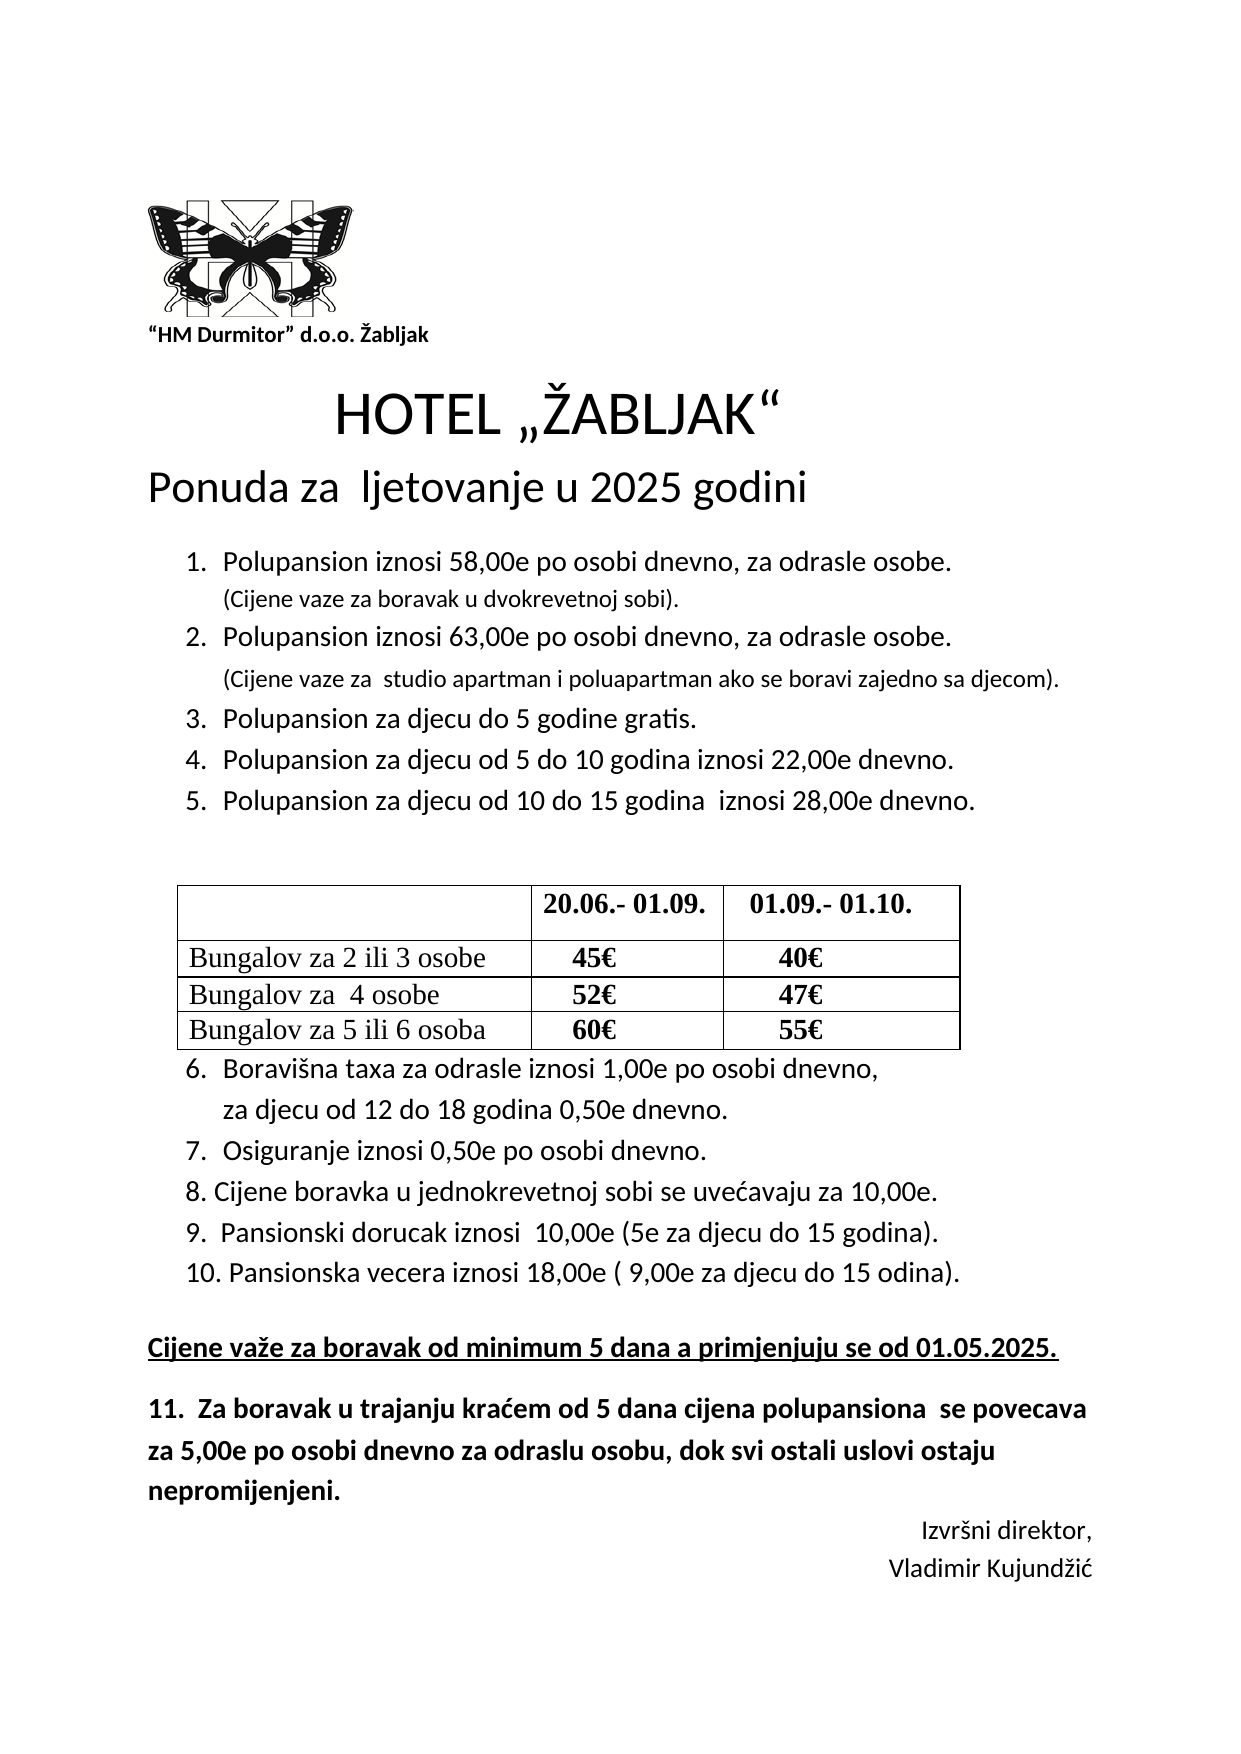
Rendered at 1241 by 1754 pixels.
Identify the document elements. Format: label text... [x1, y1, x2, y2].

list Polupansion iznosi 58,00e po osobi dnevno, za odrasle osobe. (Cijene vaze za boravak u dvokrevetnoj sobi). [185, 543, 1093, 614]
list Polupansion za djecu do 5 godine gratis. [185, 700, 1093, 736]
picture [147, 200, 354, 317]
list Osiguranje iznosi 0,50e po osobi dnevno. [185, 1132, 1093, 1167]
table_header 20.06.- 01.09. [532, 886, 723, 939]
table_cell 45€ [532, 941, 723, 976]
list Boravišna taxa za odrasle iznosi 1,00e po osobi dnevno, za djecu od 12 do 18 godina 0,50e dnevno. [185, 1050, 1093, 1126]
text 9. Pansionski dorucak iznosi 10,00e (5e za djecu do 15 godina). 10. Pansionska vecera iznosi 18,00e ( 9,00e za djecu do 15 odina). [185, 1214, 1093, 1290]
table_cell Bungalov za 5 ili 6 osoba [178, 1012, 531, 1049]
table_cell Bungalov za 2 ili 3 osobe [178, 941, 531, 976]
table_cell 52€ [532, 978, 723, 1011]
table_cell 40€ [724, 941, 959, 976]
table_cell Bungalov za 4 osobe [178, 978, 531, 1011]
list Polupansion za djecu od 5 do 10 godina iznosi 22,00e dnevno. [185, 741, 1093, 777]
list Polupansion za djecu od 10 do 15 godina iznosi 28,00e dnevno. [185, 782, 1093, 818]
list Polupansion iznosi 63,00e po osobi dnevno, za odrasle osobe. (Cijene vaze za studio apartman i poluapartman ako se boravi zajedno sa djecom). [185, 618, 1093, 695]
table_cell 47€ [724, 978, 959, 1011]
table_cell 55€ [724, 1012, 959, 1049]
table_cell 60€ [532, 1012, 723, 1049]
text Izvršni direktor, Vladimir Kujundžić [185, 1513, 1093, 1584]
text HOTEL „ŽABLJAK“ Ponuda za ljetovanje u 2025 godini [148, 373, 1093, 514]
text 11. Za boravak u trajanju kraćem od 5 dana cijena polupansiona se povecava za 5,00e po osobi dnevno za odraslu osobu, dok svi ostali uslovi ostaju nepromijenjeni. [148, 1391, 1093, 1508]
text Cijene važe za boravak od minimum 5 dana a primjenjuju se od 01.05.2025. [148, 1296, 1093, 1364]
text 8. Cijene boravka u jednokrevetnoj sobi se uvećavaju za 10,00e. [185, 1173, 1093, 1208]
text “HM Durmitor” d.o.o. Žabljak [148, 201, 1093, 348]
table_header 01.09.- 01.10. [724, 886, 959, 939]
table_header [178, 886, 531, 939]
